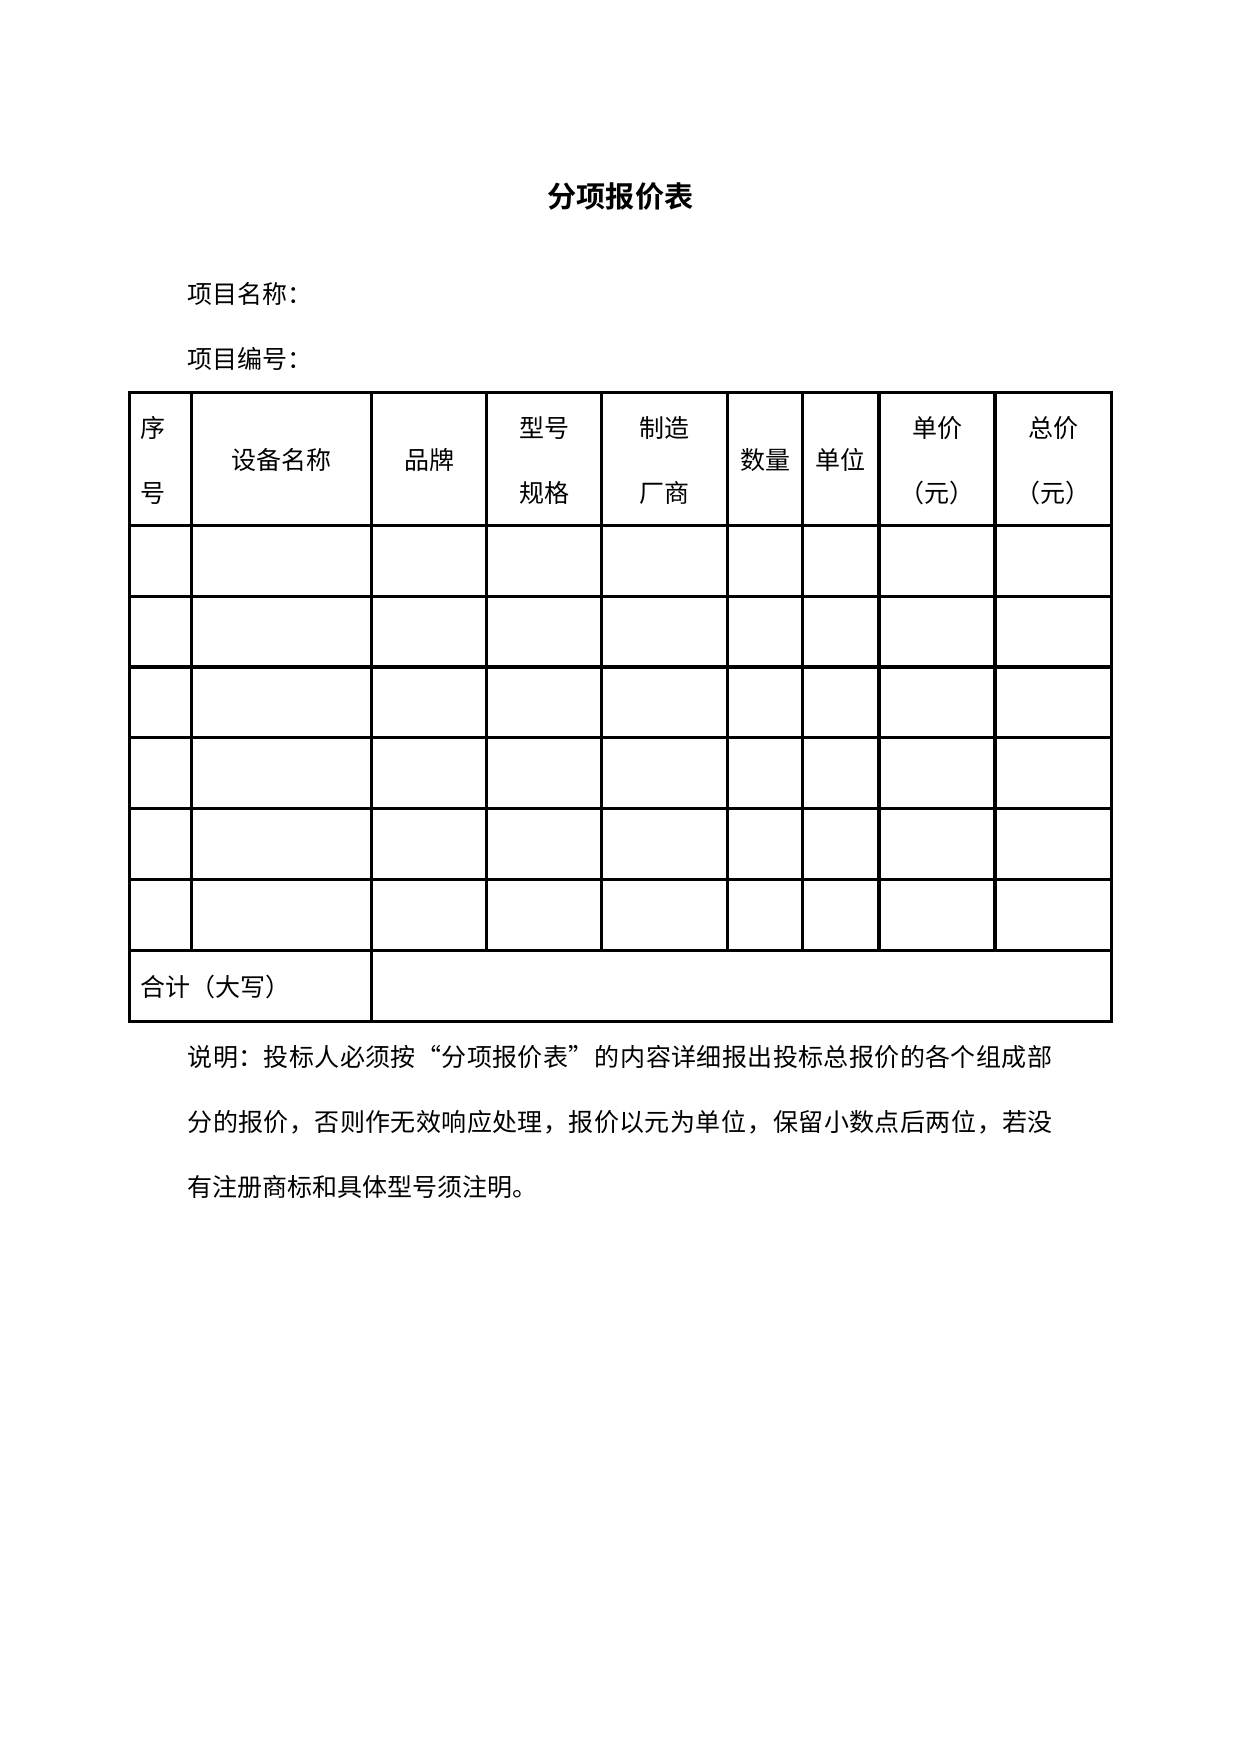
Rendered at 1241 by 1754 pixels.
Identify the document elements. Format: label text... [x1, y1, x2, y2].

table_cell [131, 527, 190, 594]
table_header 总价 （元） [997, 394, 1110, 524]
table_header 序号 [131, 394, 190, 524]
table_cell [131, 739, 190, 807]
table_cell [373, 527, 485, 594]
table_cell [729, 810, 801, 878]
table_header 单位 [804, 394, 877, 524]
table_cell [881, 598, 993, 665]
table_cell [881, 881, 993, 949]
table_cell [881, 669, 993, 736]
table_cell [603, 739, 726, 807]
table_cell [729, 881, 801, 949]
text 项目名称： [187, 261, 1053, 326]
table_cell [997, 810, 1110, 878]
table_cell [488, 527, 600, 594]
table_cell [373, 739, 485, 807]
table_cell [804, 669, 877, 736]
text 项目编号： [187, 326, 1053, 391]
table_cell [488, 810, 600, 878]
table_cell [997, 527, 1110, 594]
table_cell [373, 881, 485, 949]
table_cell [729, 669, 801, 736]
table_cell [603, 669, 726, 736]
table_cell [881, 739, 993, 807]
table_cell 合计（大写） [131, 952, 370, 1019]
table_cell [603, 598, 726, 665]
table_cell [193, 881, 370, 949]
table_cell [373, 669, 485, 736]
table_cell [193, 598, 370, 665]
table_cell [997, 669, 1110, 736]
table_cell [193, 669, 370, 736]
table_cell [193, 527, 370, 594]
table_cell [881, 527, 993, 594]
table_cell [729, 598, 801, 665]
table_cell [603, 881, 726, 949]
table_cell [488, 739, 600, 807]
table_header 品牌 [373, 394, 485, 524]
text 说明：投标人必须按“分项报价表”的内容详细报出投标总报价的各个组成部分的报价，否则作无效响应处理，报价以元为单位，保留小数点后两位，若没有注册商标和具体型号须注明。 [187, 1023, 1053, 1218]
table_header 设备名称 [193, 394, 370, 524]
table_header 单价（元） [881, 394, 993, 524]
table_cell [131, 669, 190, 736]
table_cell [603, 527, 726, 594]
table_header 型号 规格 [488, 394, 600, 524]
table_cell [997, 739, 1110, 807]
table_cell [488, 669, 600, 736]
table_cell [488, 598, 600, 665]
table_cell [804, 598, 877, 665]
table_cell [997, 598, 1110, 665]
table_cell [804, 881, 877, 949]
table_cell [373, 598, 485, 665]
table_cell [373, 952, 1110, 1019]
table_cell [729, 739, 801, 807]
table_cell [729, 527, 801, 594]
table_header 制造 厂商 [603, 394, 726, 524]
table_cell [193, 739, 370, 807]
table_cell [603, 810, 726, 878]
table_cell [881, 810, 993, 878]
subtitle 分项报价表 [187, 162, 1053, 227]
table_cell [131, 881, 190, 949]
table_cell [488, 881, 600, 949]
table_cell [804, 810, 877, 878]
table_cell [131, 810, 190, 878]
table_cell [997, 881, 1110, 949]
table_header 数量 [729, 394, 801, 524]
table_cell [804, 739, 877, 807]
table_cell [131, 598, 190, 665]
table_cell [193, 810, 370, 878]
table_cell [804, 527, 877, 594]
table_cell [373, 810, 485, 878]
